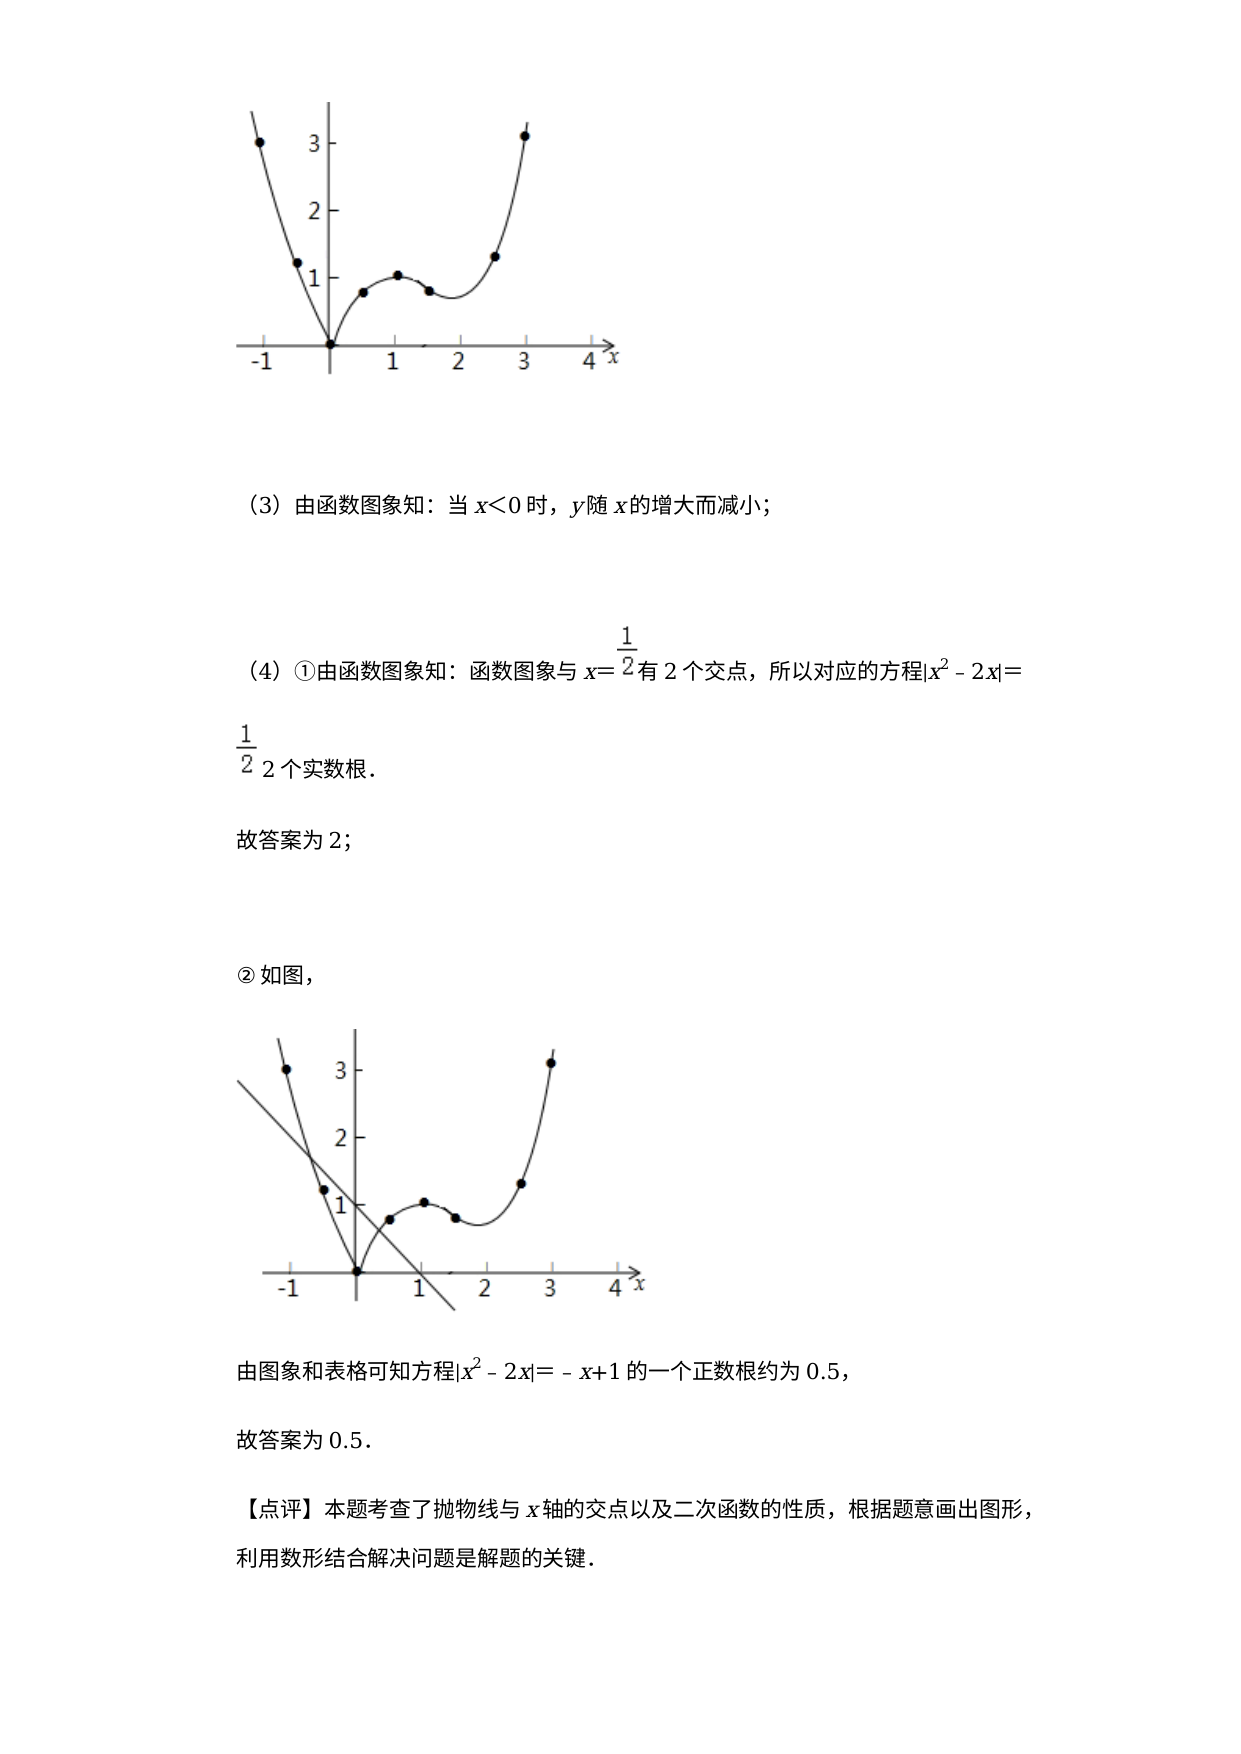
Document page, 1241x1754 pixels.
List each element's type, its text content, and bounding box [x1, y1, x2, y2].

text （3）由函数图象知：当x＜0时，y随x的增大而减小； [236, 487, 1032, 520]
text 故答案为2； [236, 822, 1032, 855]
text （4）①由函数图象知：函数图象与x＝有2个交点，所以对应的方程|x2﹣2x|＝ 2个实数根． [236, 623, 1032, 786]
picture [236, 720, 257, 776]
text ②如图， [236, 958, 1032, 990]
text 由图象和表格可知方程|x2﹣2x|＝﹣x+1的一个正数根约为0.5， [236, 1353, 1032, 1386]
text 【点评】本题考查了抛物线与x轴的交点以及二次函数的性质，根据题意画出图形，利用数形结合解决问题是解题的关键． [236, 1492, 1032, 1573]
picture [236, 102, 624, 379]
picture [236, 1029, 651, 1317]
picture [617, 623, 638, 678]
text 故答案为0.5． [236, 1423, 1032, 1455]
